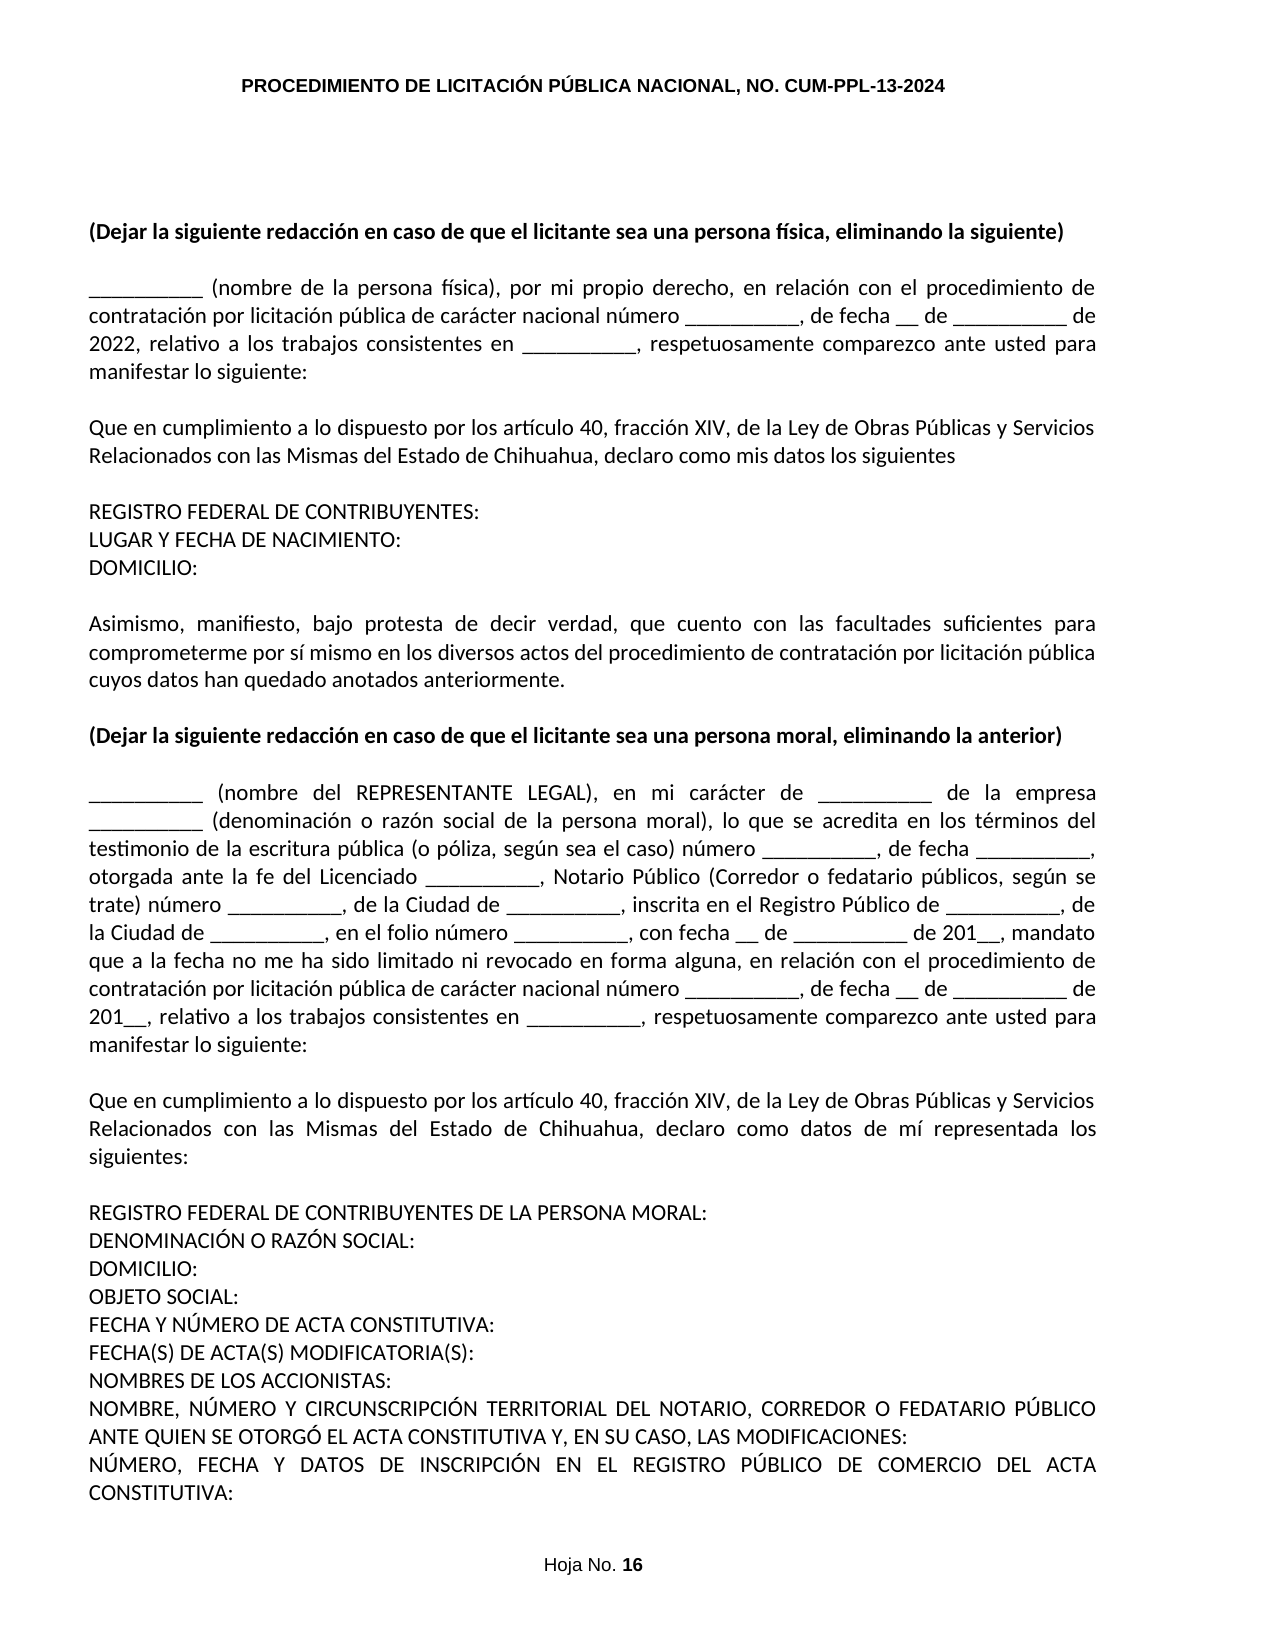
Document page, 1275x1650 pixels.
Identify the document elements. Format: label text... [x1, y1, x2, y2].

text Que en cumplimiento a lo dispuesto por los artículo 40, fracción XIV, de la Ley de Obras Públicas y Servicios Relacionados con las Mismas del Estado de Chihuahua, declaro como datos de mí representada los siguientes: [89, 1086, 1098, 1170]
text FECHA(S) DE ACTA(S) MODIFICATORIA(S): [89, 1338, 1098, 1366]
text DOMICILIO: [89, 553, 1098, 582]
text REGISTRO FEDERAL DE CONTRIBUYENTES: [89, 497, 1098, 526]
text (Dejar la siguiente redacción en caso de que el licitante sea una persona física, eliminando la siguiente) [89, 217, 1098, 245]
text NOMBRES DE LOS ACCIONISTAS: [89, 1366, 1098, 1394]
text Que en cumplimiento a lo dispuesto por los artículo 40, fracción XIV, de la Ley de Obras Públicas y Servicios Relacionados con las Mismas del Estado de Chihuahua, declaro como mis datos los siguientes [89, 413, 1098, 469]
text LUGAR Y FECHA DE NACIMIENTO: [89, 526, 1098, 553]
text NÚMERO, FECHA Y DATOS DE INSCRIPCIÓN EN EL REGISTRO PÚBLICO DE COMERCIO DEL ACTA CONSTITUTIVA: [89, 1450, 1098, 1506]
text NOMBRE, NÚMERO Y CIRCUNSCRIPCIÓN TERRITORIAL DEL NOTARIO, CORREDOR O FEDATARIO PÚBLICO ANTE QUIEN SE OTORGÓ EL ACTA CONSTITUTIVA Y, EN SU CASO, LAS MODIFICACIONES: [89, 1394, 1098, 1450]
text DOMICILIO: [89, 1254, 1098, 1282]
text OBJETO SOCIAL: [89, 1282, 1098, 1310]
text FECHA Y NÚMERO DE ACTA CONSTITUTIVA: [89, 1310, 1098, 1338]
text REGISTRO FEDERAL DE CONTRIBUYENTES DE LA PERSONA MORAL: [89, 1198, 1098, 1226]
text Asimismo, manifiesto, bajo protesta de decir verdad, que cuento con las facultades suficientes para comprometerme por sí mismo en los diversos actos del procedimiento de contratación por licitación pública cuyos datos han quedado anotados anteriormente. [89, 609, 1098, 694]
text DENOMINACIÓN O RAZÓN SOCIAL: [89, 1226, 1098, 1254]
text __________ (nombre de la persona física), por mi propio derecho, en relación con el procedimiento de contratación por licitación pública de carácter nacional número __________, de fecha __ de __________ de 2022, relativo a los trabajos consistentes en __________, respetuosamente comparezco ante usted para manifestar lo siguiente: [89, 273, 1098, 385]
text __________ (nombre del REPRESENTANTE LEGAL), en mi carácter de __________ de la empresa __________ (denominación o razón social de la persona moral), lo que se acredita en los términos del testimonio de la escritura pública (o póliza, según sea el caso) número __________, de fecha __________, otorgada ante la fe del Licenciado __________, Notario Público (Corredor o fedatario públicos, según se trate) número __________, de la Ciudad de __________, inscrita en el Registro Público de __________, de la Ciudad de __________, en el folio número __________, con fecha __ de __________ de 201__, mandato que a la fecha no me ha sido limitado ni revocado en forma alguna, en relación con el procedimiento de contratación por licitación pública de carácter nacional número __________, de fecha __ de __________ de 201__, relativo a los trabajos consistentes en __________, respetuosamente comparezco ante usted para manifestar lo siguiente: [89, 778, 1098, 1058]
text (Dejar la siguiente redacción en caso de que el licitante sea una persona moral, eliminando la anterior) [89, 722, 1098, 750]
